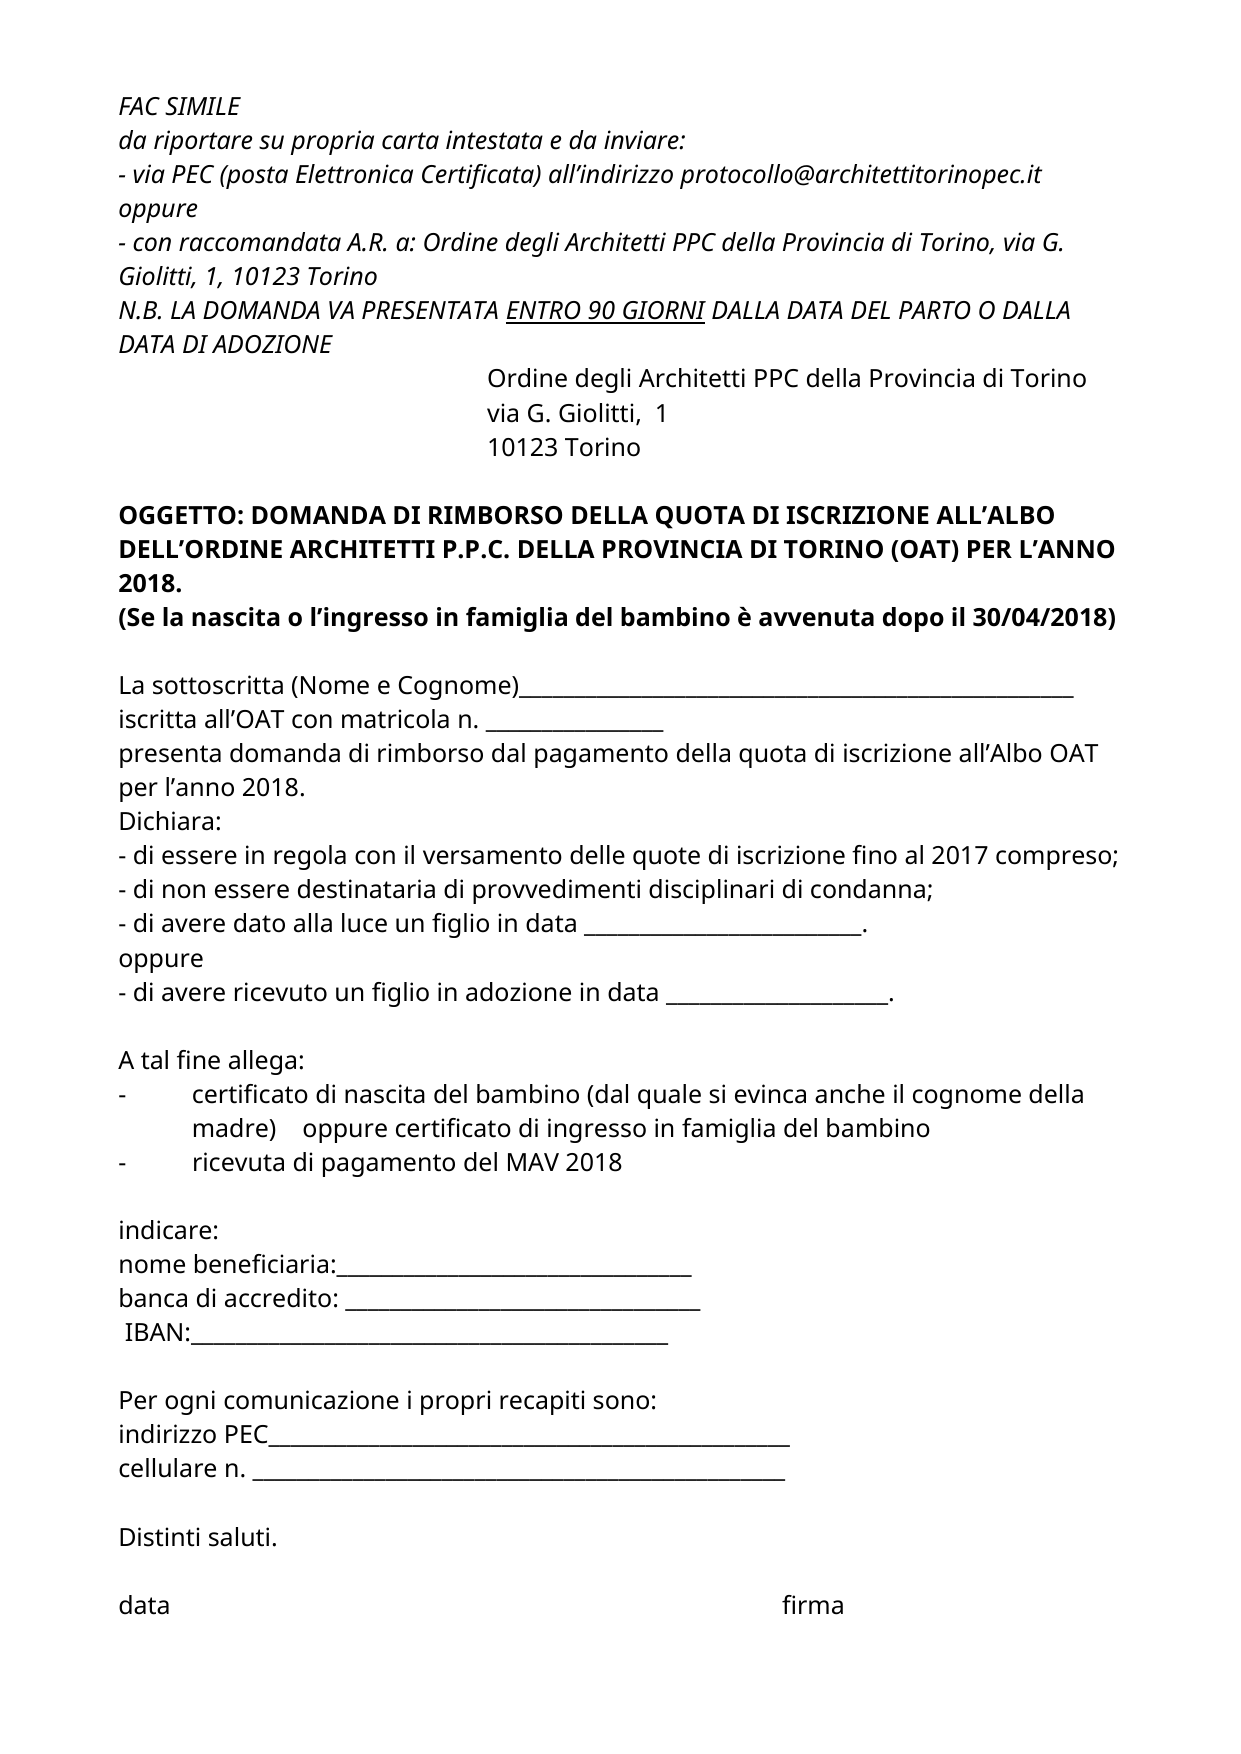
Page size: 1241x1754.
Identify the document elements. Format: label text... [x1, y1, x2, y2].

text indicare: [118, 1213, 1122, 1247]
text Distinti saluti. [118, 1519, 1122, 1553]
text A tal fine allega: [118, 1042, 1122, 1076]
text - ricevuta di pagamento del MAV 2018 [118, 1144, 1122, 1179]
text nome beneficiaria:________________________________ [118, 1247, 1122, 1281]
text oppure [118, 191, 1122, 225]
text Per ogni comunicazione i propri recapiti sono: [118, 1383, 1122, 1417]
text cellulare n. ________________________________________________ [118, 1451, 1122, 1485]
text - di essere in regola con il versamento delle quote di iscrizione fino al 2017 compreso; [118, 838, 1122, 872]
text oppure [118, 940, 1122, 974]
text Ordine degli Architetti PPC della Provincia di Torino [487, 361, 1122, 395]
text - certificato di nascita del bambino (dal quale si evinca anche il cognome della madre) oppure certificato di ingresso in famiglia del bambino [118, 1076, 1122, 1144]
text - di avere ricevuto un figlio in adozione in data ____________________. [118, 974, 1122, 1008]
text indirizzo PEC_______________________________________________ [118, 1417, 1122, 1451]
text data firma [118, 1587, 1122, 1621]
text - di non essere destinataria di provvedimenti disciplinari di condanna; [118, 872, 1122, 906]
text FAC SIMILE [118, 89, 1122, 123]
text - via PEC (posta Elettronica Certificata) all’indirizzo protocollo@architettitorinopec.it [118, 157, 1122, 191]
text via G. Giolitti, 1 [413, 395, 1122, 429]
text presenta domanda di rimborso dal pagamento della quota di iscrizione all’Albo OAT per l’anno 2018. [118, 736, 1122, 804]
text IBAN:___________________________________________ [118, 1315, 1122, 1349]
text banca di accredito: ________________________________ [118, 1281, 1122, 1315]
text iscritta all’OAT con matricola n. ________________ [118, 702, 1122, 736]
text da riportare su propria carta intestata e da inviare: [118, 123, 1122, 157]
text 10123 Torino [413, 429, 1122, 463]
text OGGETTO: DOMANDA DI RIMBORSO DELLA QUOTA DI ISCRIZIONE ALL’ALBO DELL’ORDINE ARCHITETTI P.P.C. DELLA PROVINCIA DI TORINO (OAT) PER L’ANNO 2018. [118, 497, 1122, 599]
text (Se la nascita o l’ingresso in famiglia del bambino è avvenuta dopo il 30/04/2018) [118, 599, 1122, 634]
text - di avere dato alla luce un figlio in data _________________________. [118, 906, 1122, 940]
text - con raccomandata A.R. a: Ordine degli Architetti PPC della Provincia di Torino, via G. Giolitti, 1, 10123 Torino [118, 225, 1122, 293]
text Dichiara: [118, 804, 1122, 838]
text La sottoscritta (Nome e Cognome)__________________________________________________ [118, 668, 1122, 702]
text N.B. LA DOMANDA VA PRESENTATA ENTRO 90 GIORNI DALLA DATA DEL PARTO O DALLA DATA DI ADOZIONE [118, 293, 1122, 361]
